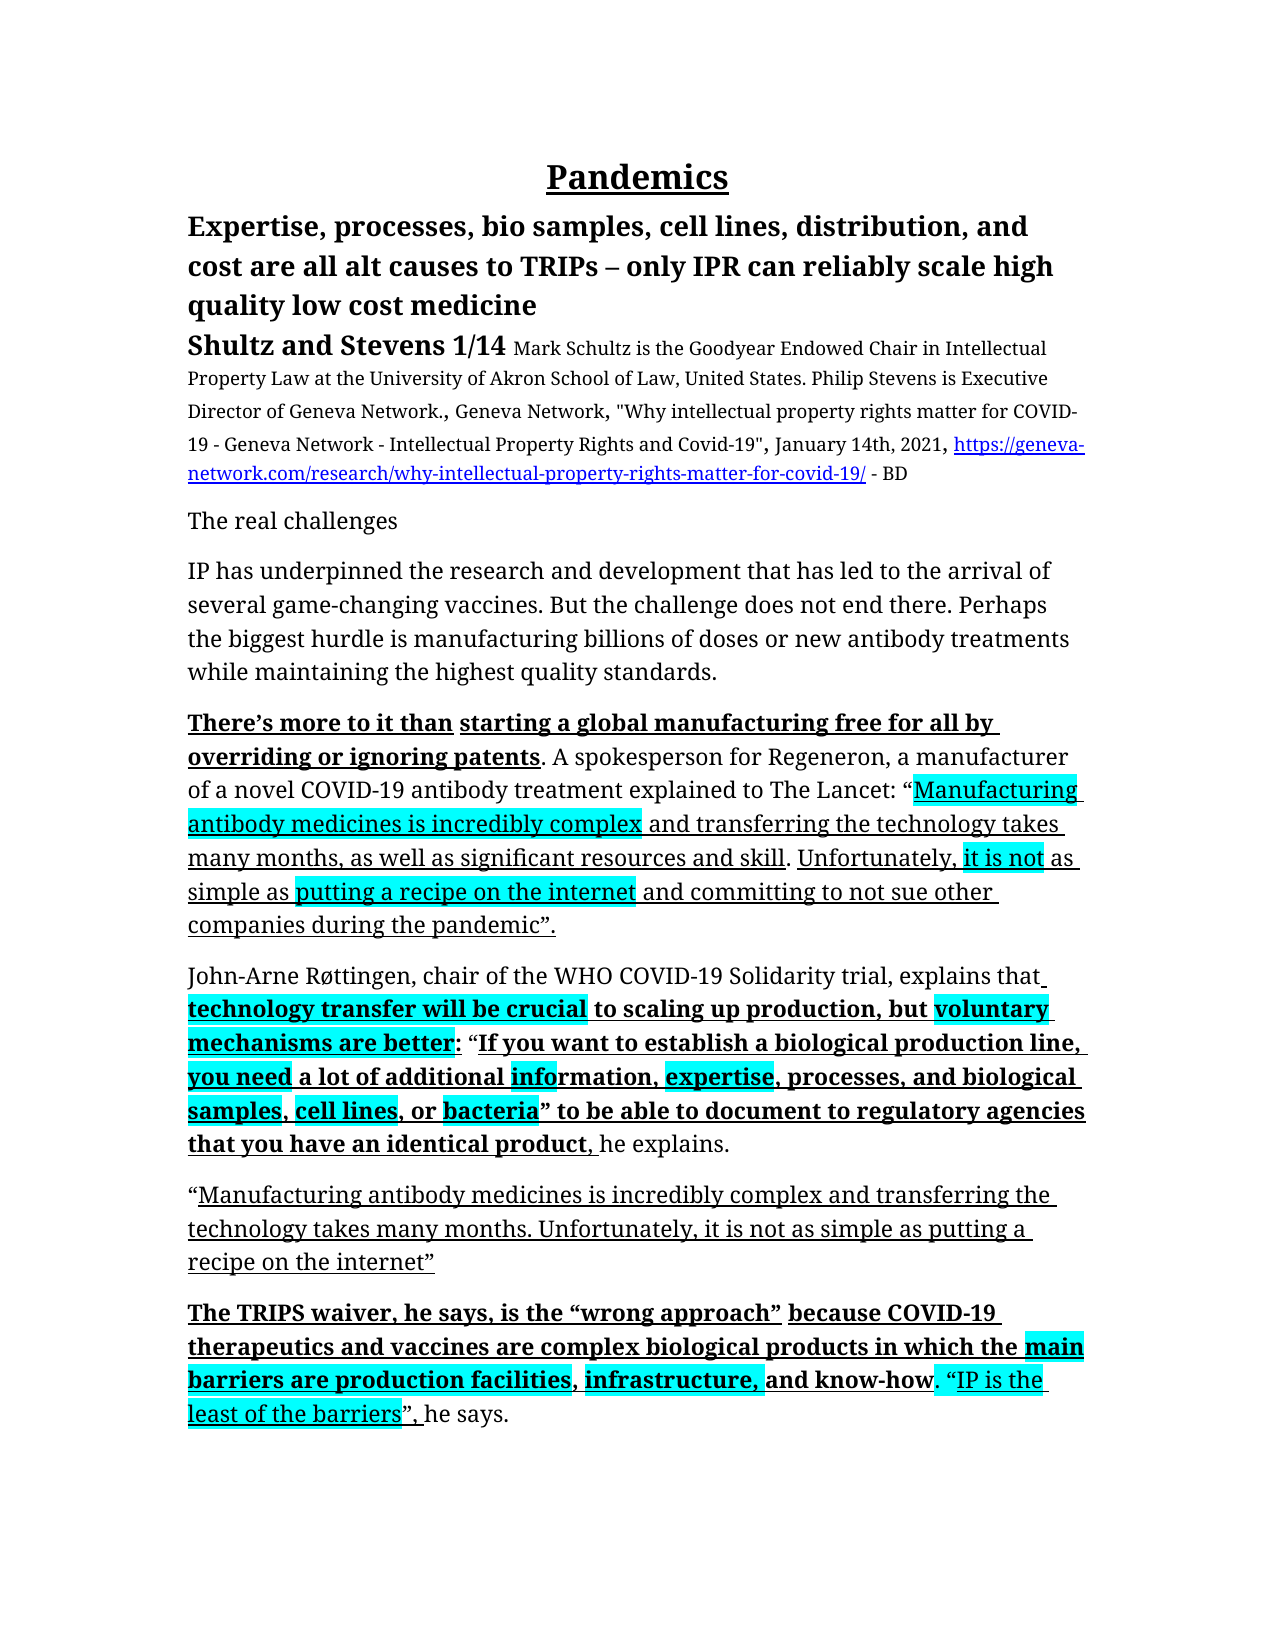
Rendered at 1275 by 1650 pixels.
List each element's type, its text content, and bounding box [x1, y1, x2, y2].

text There’s more to it than starting a global manufacturing free for all by overriding or ignoring patents. A spokesperson for Regeneron, a manufacturer of a novel COVID-19 antibody treatment explained to The Lancet: “Manufacturing antibody medicines is incredibly complex and transferring the technology takes many months, as well as significant resources and skill. Unfortunately, it is not as simple as putting a recipe on the internet and committing to not sue other companies during the pandemic”. [187, 707, 1087, 941]
subtitle Expertise, processes, bio samples, cell lines, distribution, and cost are all alt causes to TRIPs – only IPR can reliably scale high quality low cost medicine [187, 207, 1087, 324]
text “Manufacturing antibody medicines is incredibly complex and transferring the technology takes many months. Unfortunately, it is not as simple as putting a recipe on the internet” [187, 1179, 1087, 1278]
text The TRIPS waiver, he says, is the “wrong approach” because COVID-19 therapeutics and vaccines are complex biological products in which the main barriers are production facilities, infrastructure, and know-how. “IP is the least of the barriers”, he says. [187, 1297, 1087, 1429]
subtitle Pandemics [187, 154, 1087, 199]
text IP has underpinned the research and development that has led to the arrival of several game-changing vaccines. But the challenge does not end there. Perhaps the biggest hurdle is manufacturing billions of doses or new antibody treatments while maintaining the highest quality standards. [187, 555, 1087, 688]
text The real challenges [187, 505, 1087, 536]
text John-Arne Røttingen, chair of the WHO COVID-19 Solidarity trial, explains that technology transfer will be crucial to scaling up production, but voluntary mechanisms are better: “If you want to establish a biological production line, you need a lot of additional information, expertise, processes, and biological samples, cell lines, or bacteria” to be able to document to regulatory agencies that you have an identical product, he explains. [187, 960, 1087, 1160]
text Shultz and Stevens 1/14 Mark Schultz is the Goodyear Endowed Chair in Intellectual Property Law at the University of Akron School of Law, United States. Philip Stevens is Executive Director of Geneva Network., Geneva Network, "Why intellectual property rights matter for COVID-19 - Geneva Network - Intellectual Property Rights and Covid-19", January 14th, 2021, https://geneva-network.com/research/why-intellectual-property-rights-matter-for-covid-19/ - BD [187, 327, 1087, 486]
